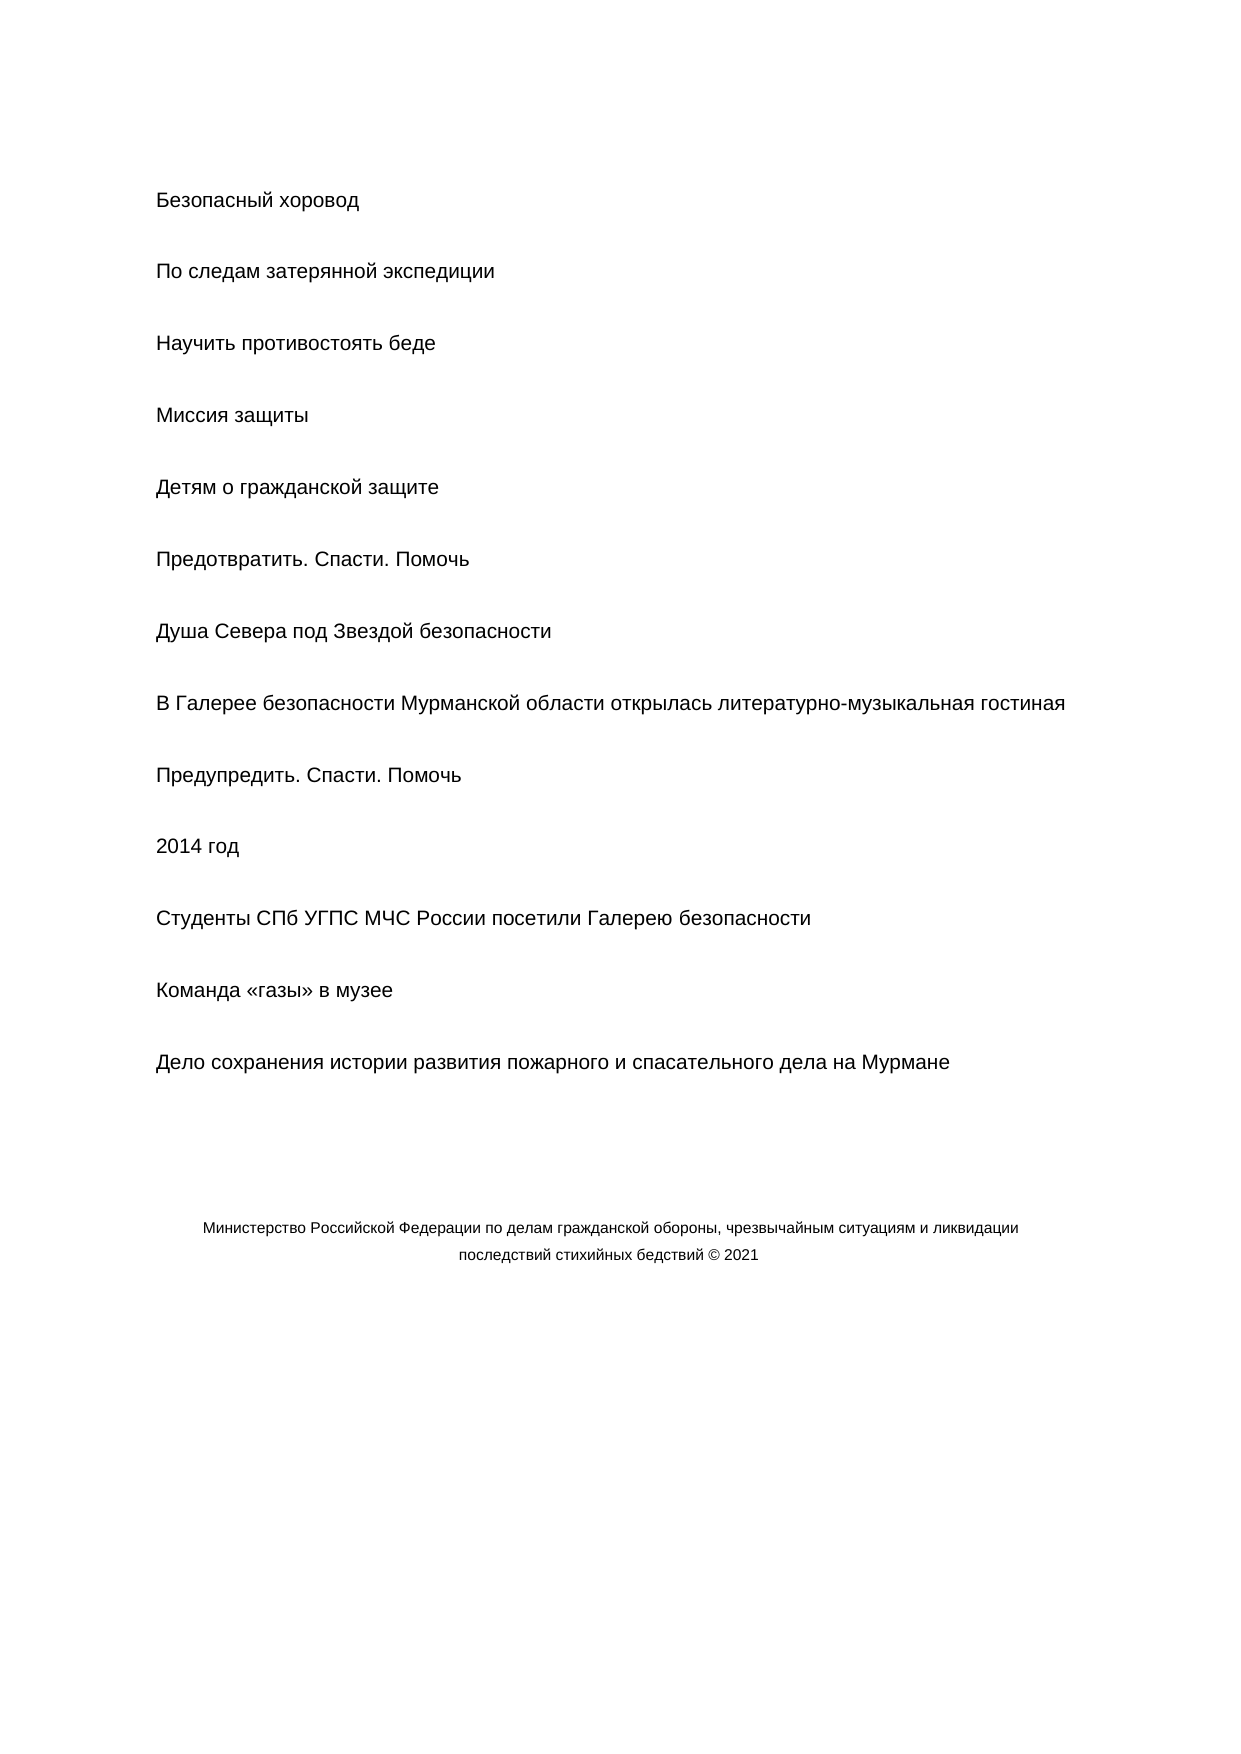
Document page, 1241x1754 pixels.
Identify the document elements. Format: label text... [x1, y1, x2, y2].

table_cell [140, 150, 1078, 1219]
table_cell Министерство Российской Федерации по делам гражданской обороны, чрезвычайным ситуациям и ликвидации последствий стихийных бедствий © 2021 [140, 1219, 1078, 1301]
